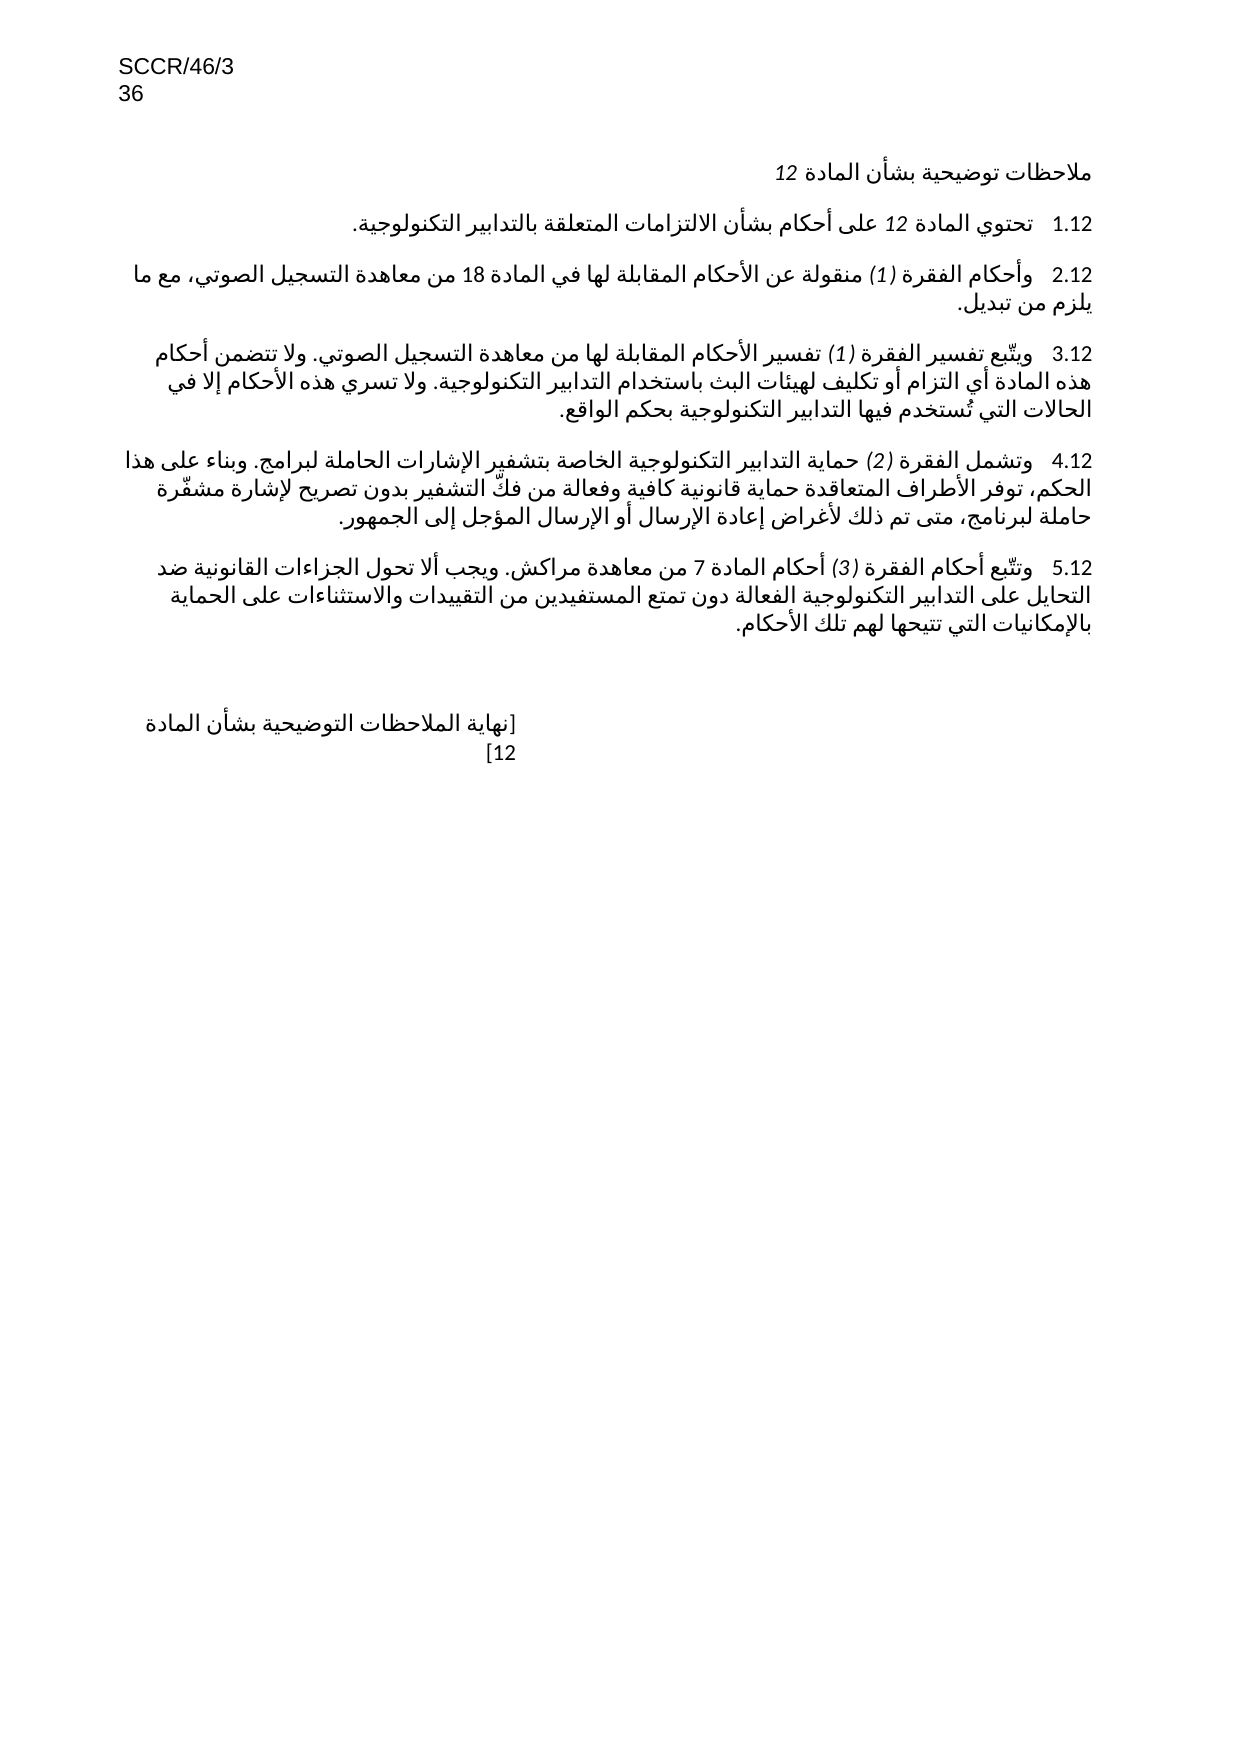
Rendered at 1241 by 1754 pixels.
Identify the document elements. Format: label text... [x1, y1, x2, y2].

text 3.12 ويتّبع تفسير الفقرة (1) تفسير الأحكام المقابلة لها من معاهدة التسجيل الصوتي. ولا تتضمن أحكام هذه المادة أي التزام أو تكليف لهيئات البث باستخدام التدابير التكنولوجية. ولا تسري هذه الأحكام إلا في الحالات التي تُستخدم فيها التدابير التكنولوجية بحكم الواقع. [118, 339, 1092, 423]
text 2.12 وأحكام الفقرة (1) منقولة عن الأحكام المقابلة لها في المادة 18 من معاهدة التسجيل الصوتي، مع ما يلزم من تبديل. [118, 260, 1092, 316]
text 5.12 وتتّبع أحكام الفقرة (3) أحكام المادة 7 من معاهدة مراكش. ويجب ألا تحول الجزاءات القانونية ضد التحايل على التدابير التكنولوجية الفعالة دون تمتع المستفيدين من التقييدات والاستثناءات على الحماية بالإمكانيات التي تتيحها لهم تلك الأحكام. [118, 553, 1092, 637]
text [نهاية الملاحظات التوضيحية بشأن المادة 12] [118, 709, 516, 766]
text 1.12 تحتوي المادة 12 على أحكام بشأن الالتزامات المتعلقة بالتدابير التكنولوجية. [118, 209, 1092, 237]
text 4.12 وتشمل الفقرة (2) حماية التدابير التكنولوجية الخاصة بتشفير الإشارات الحاملة لبرامج. وبناء على هذا الحكم، توفر الأطراف المتعاقدة حماية قانونية كافية وفعالة من فكّ التشفير بدون تصريح لإشارة مشفّرة حاملة لبرنامج، متى تم ذلك لأغراض إعادة الإرسال أو الإرسال المؤجل إلى الجمهور. [118, 446, 1092, 530]
text ملاحظات توضيحية بشأن المادة 12 [118, 158, 1092, 187]
